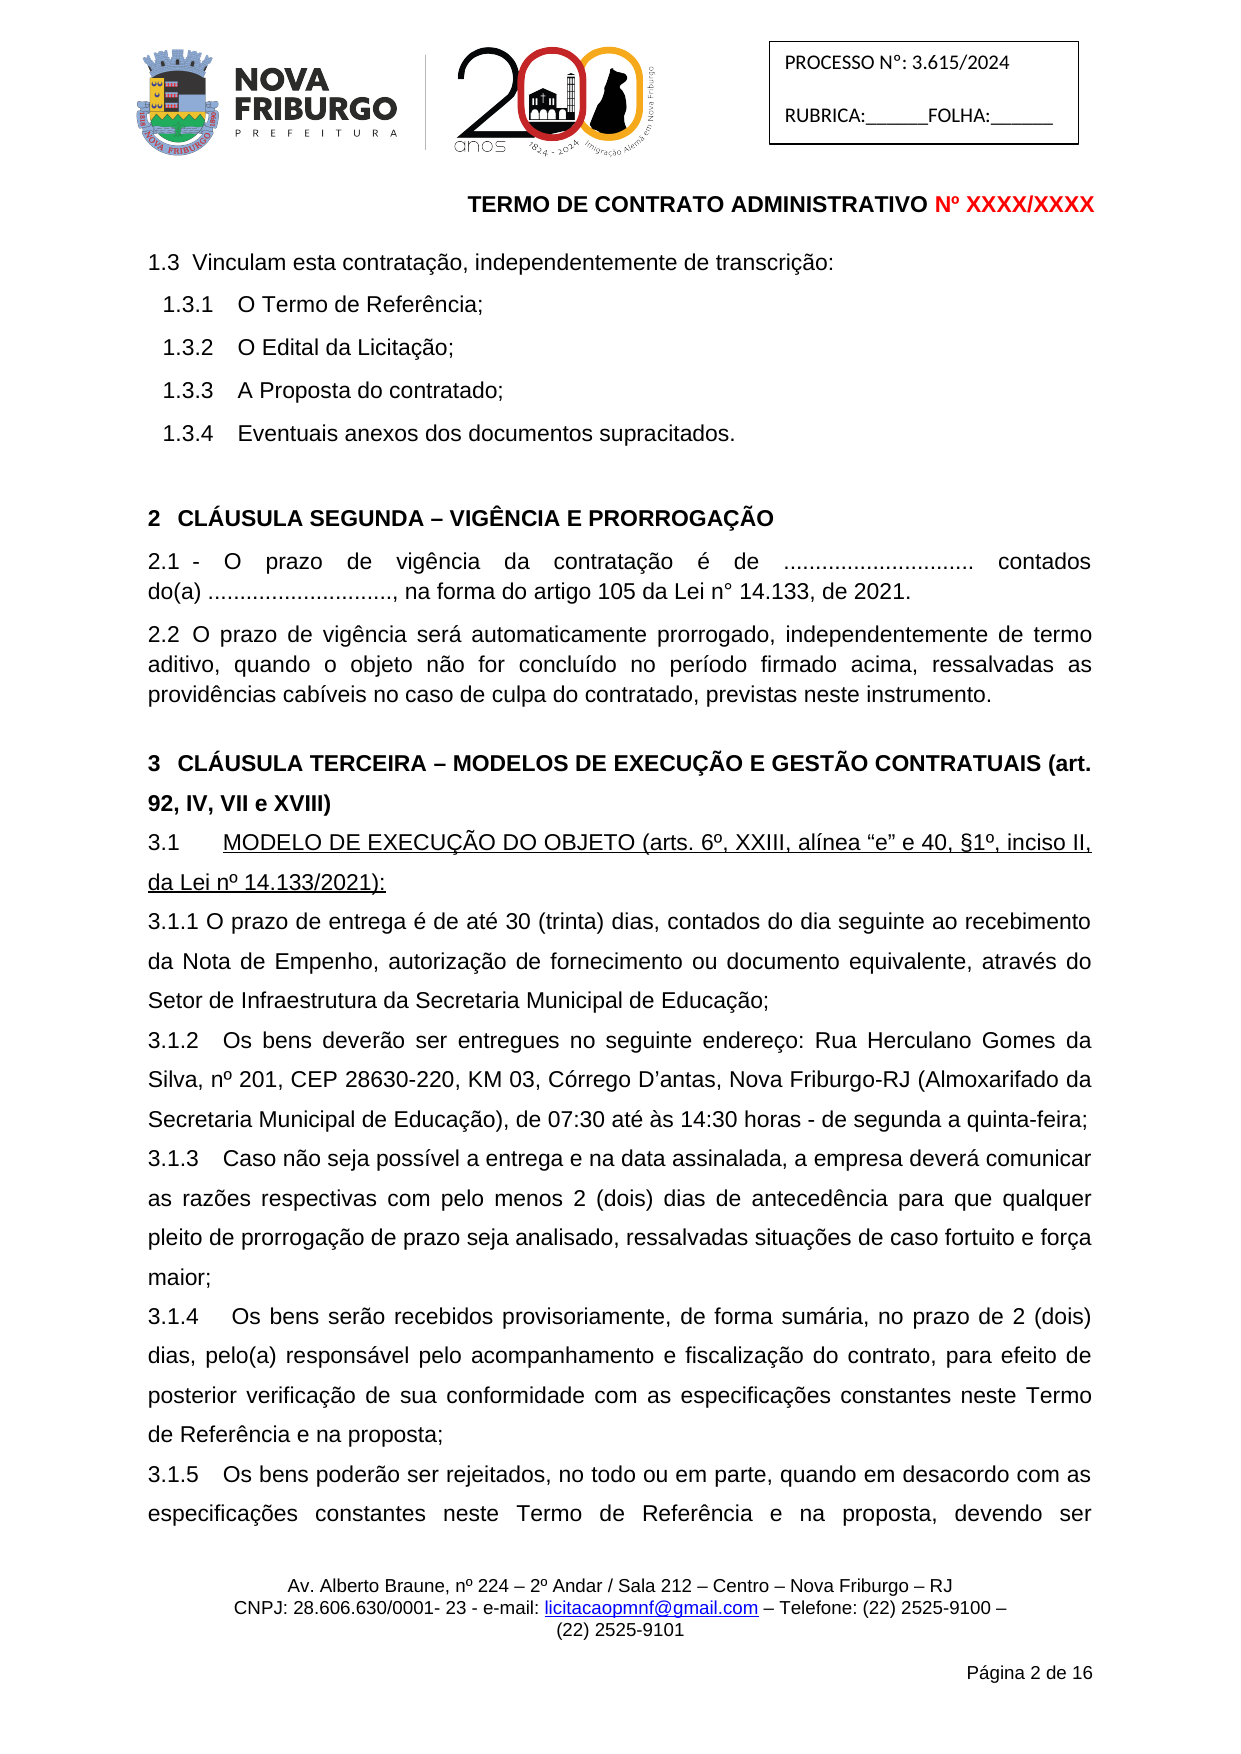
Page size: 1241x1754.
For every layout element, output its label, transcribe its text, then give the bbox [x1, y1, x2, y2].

list - O prazo de vigência da contratação é de .............................. contados do(a) ............................., na forma do artigo 105 da Lei n° 14.133, de 2021. [148, 548, 1092, 604]
list MODELO DE EXECUÇÃO DO OBJETO (arts. 6º, XXIII, alínea “e” e 40, §1º, inciso II, da Lei nº 14.133/2021): [148, 829, 1092, 895]
list O prazo de vigência será automaticamente prorrogado, independentemente de termo aditivo, quando o objeto não for concluído no período firmado acima, ressalvadas as providências cabíveis no caso de culpa do contratado, previstas neste instrumento. [148, 621, 1092, 707]
text 3.1.1 O prazo de entrega é de até 30 (trinta) dias, contados do dia seguinte ao recebimento da Nota de Empenho, autorização de fornecimento ou documento equivalente, através do Setor de Infraestrutura da Secretaria Municipal de Educação; [148, 908, 1092, 1013]
list CLÁUSULA SEGUNDA – VIGÊNCIA E PRORROGAÇÃO [148, 505, 1092, 531]
list Caso não seja possível a entrega e na data assinalada, a empresa deverá comunicar as razões respectivas com pelo menos 2 (dois) dias de antecedência para que qualquer pleito de prorrogação de prazo seja analisado, ressalvadas situações de caso fortuito e força maior; [148, 1145, 1092, 1290]
list Eventuais anexos dos documentos supracitados. [162, 419, 1092, 446]
list O Termo de Referência; [162, 291, 1092, 318]
list O Edital da Licitação; [162, 334, 1092, 361]
list Os bens serão recebidos provisoriamente, de forma sumária, no prazo de 2 (dois) dias, pelo(a) responsável pelo acompanhamento e fiscalização do contrato, para efeito de posterior verificação de sua conformidade com as especificações constantes neste Termo de Referência e na proposta; [148, 1303, 1092, 1448]
picture [109, 14, 687, 185]
list CLÁUSULA TERCEIRA – MODELOS DE EXECUÇÃO E GESTÃO CONTRATUAIS (art. 92, IV, VII e XVIII) [148, 750, 1092, 816]
list Os bens deverão ser entregues no seguinte endereço: Rua Herculano Gomes da Silva, nº 201, CEP 28630-220, KM 03, Córrego D’antas, Nova Friburgo-RJ (Almoxarifado da Secretaria Municipal de Educação), de 07:30 até às 14:30 horas - de segunda a quinta-feira; [148, 1027, 1092, 1132]
list A Proposta do contratado; [162, 377, 1092, 403]
list Vinculam esta contratação, independentemente de transcrição: [148, 249, 1092, 275]
